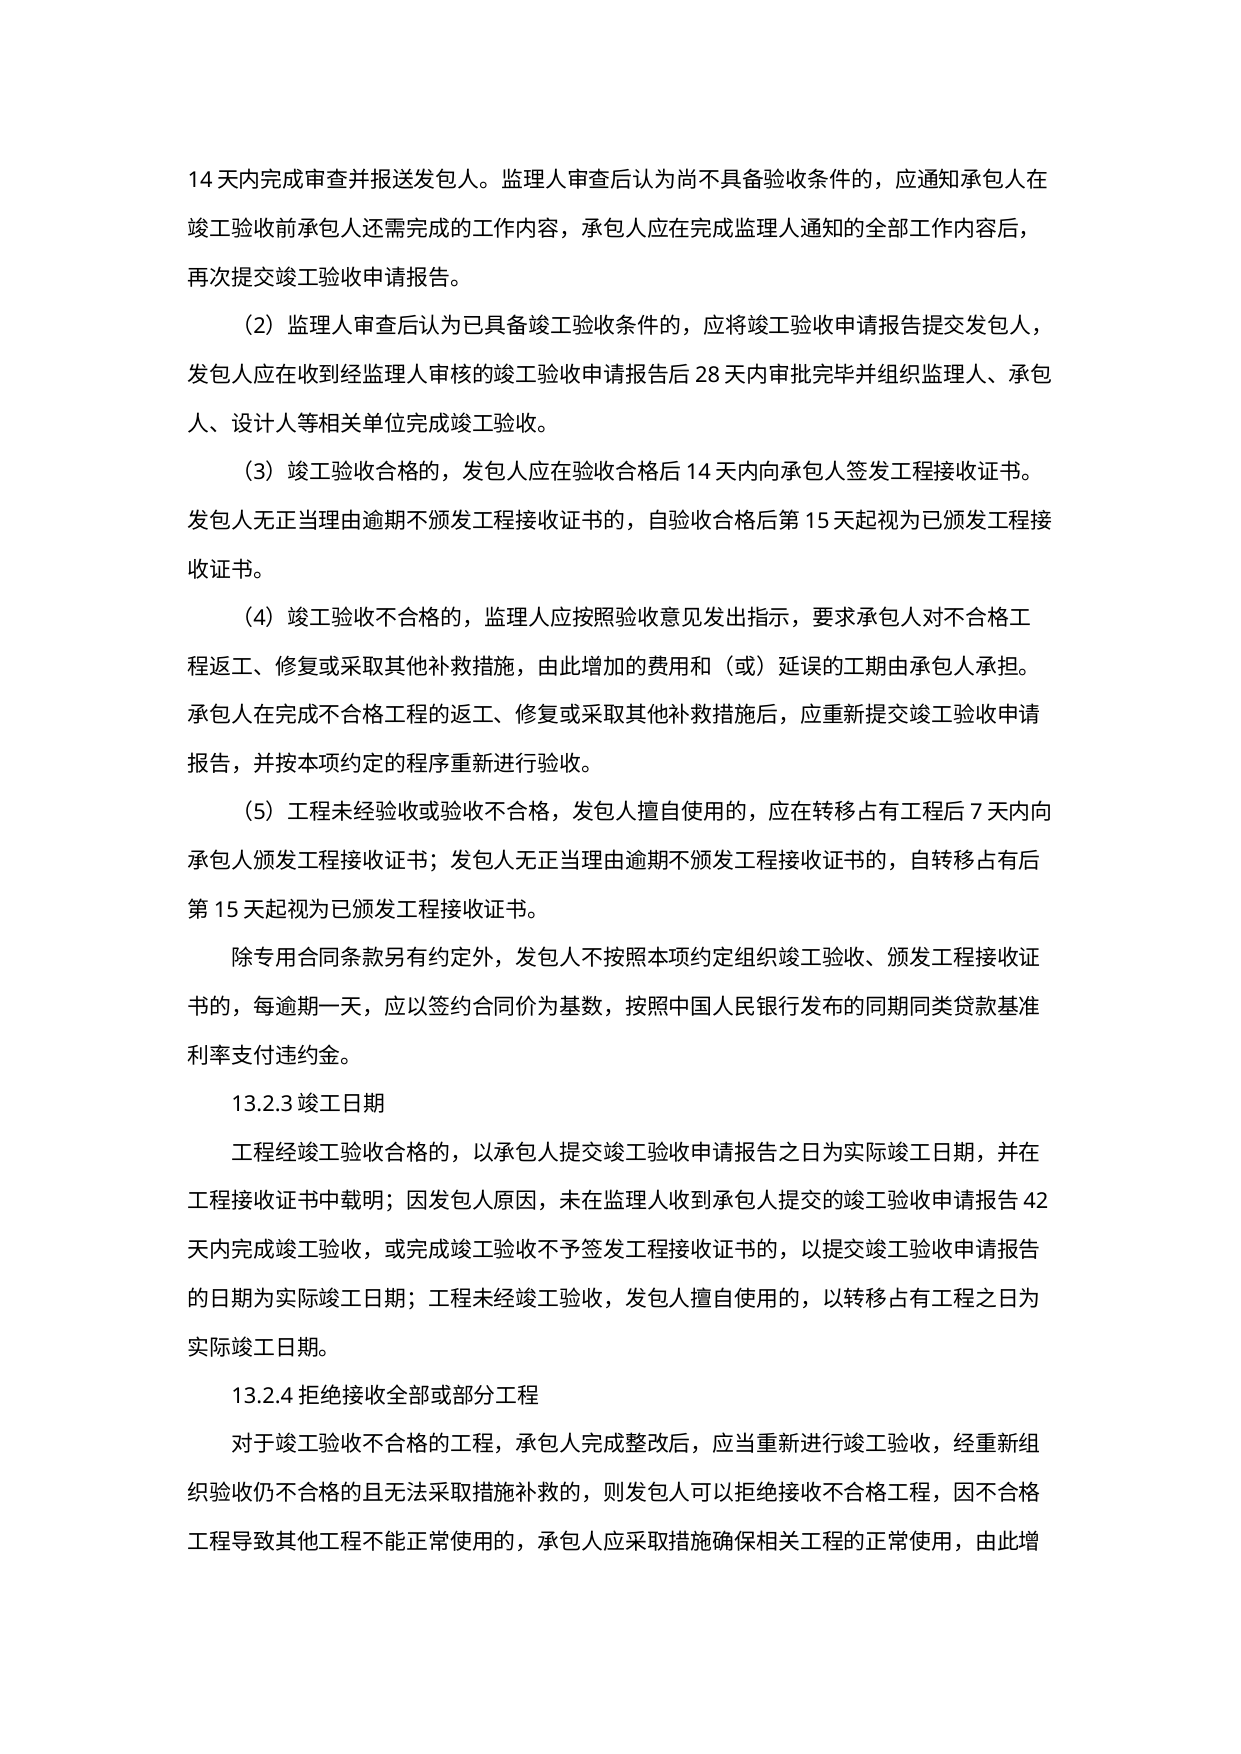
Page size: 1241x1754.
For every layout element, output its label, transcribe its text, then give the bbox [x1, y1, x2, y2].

text （2）监理人审查后认为已具备竣工验收条件的，应将竣工验收申请报告提交发包人，发包人应在收到经监理人审核的竣工验收申请报告后28天内审批完毕并组织监理人、承包人、设计人等相关单位完成竣工验收。 [187, 308, 1053, 438]
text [187, 1426, 1053, 1556]
text （5）工程未经验收或验收不合格，发包人擅自使用的，应在转移占有工程后7天内向承包人颁发工程接收证书；发包人无正当理由逾期不颁发工程接收证书的，自转移占有后第15天起视为已颁发工程接收证书。 [187, 794, 1053, 924]
text 13.2.3竣工日期 [187, 1086, 1053, 1118]
text 工程经竣工验收合格的，以承包人提交竣工验收申请报告之日为实际竣工日期，并在工程接收证书中载明；因发包人原因，未在监理人收到承包人提交的竣工验收申请报告42天内完成竣工验收，或完成竣工验收不予签发工程接收证书的，以提交竣工验收申请报告的日期为实际竣工日期；工程未经竣工验收，发包人擅自使用的，以转移占有工程之日为实际竣工日期。 [187, 1134, 1053, 1362]
text （3）竣工验收合格的，发包人应在验收合格后14天内向承包人签发工程接收证书。发包人无正当理由逾期不颁发工程接收证书的，自验收合格后第15天起视为已颁发工程接收证书。 [187, 454, 1053, 584]
text （4）竣工验收不合格的，监理人应按照验收意见发出指示，要求承包人对不合格工程返工、修复或采取其他补救措施，由此增加的费用和（或）延误的工期由承包人承担。承包人在完成不合格工程的返工、修复或采取其他补救措施后，应重新提交竣工验收申请报告，并按本项约定的程序重新进行验收。 [187, 599, 1053, 778]
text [187, 162, 1053, 292]
text 除专用合同条款另有约定外，发包人不按照本项约定组织竣工验收、颁发工程接收证书的，每逾期一天，应以签约合同价为基数，按照中国人民银行发布的同期同类贷款基准利率支付违约金。 [187, 940, 1053, 1070]
text 13.2.4 拒绝接收全部或部分工程 [187, 1377, 1053, 1410]
